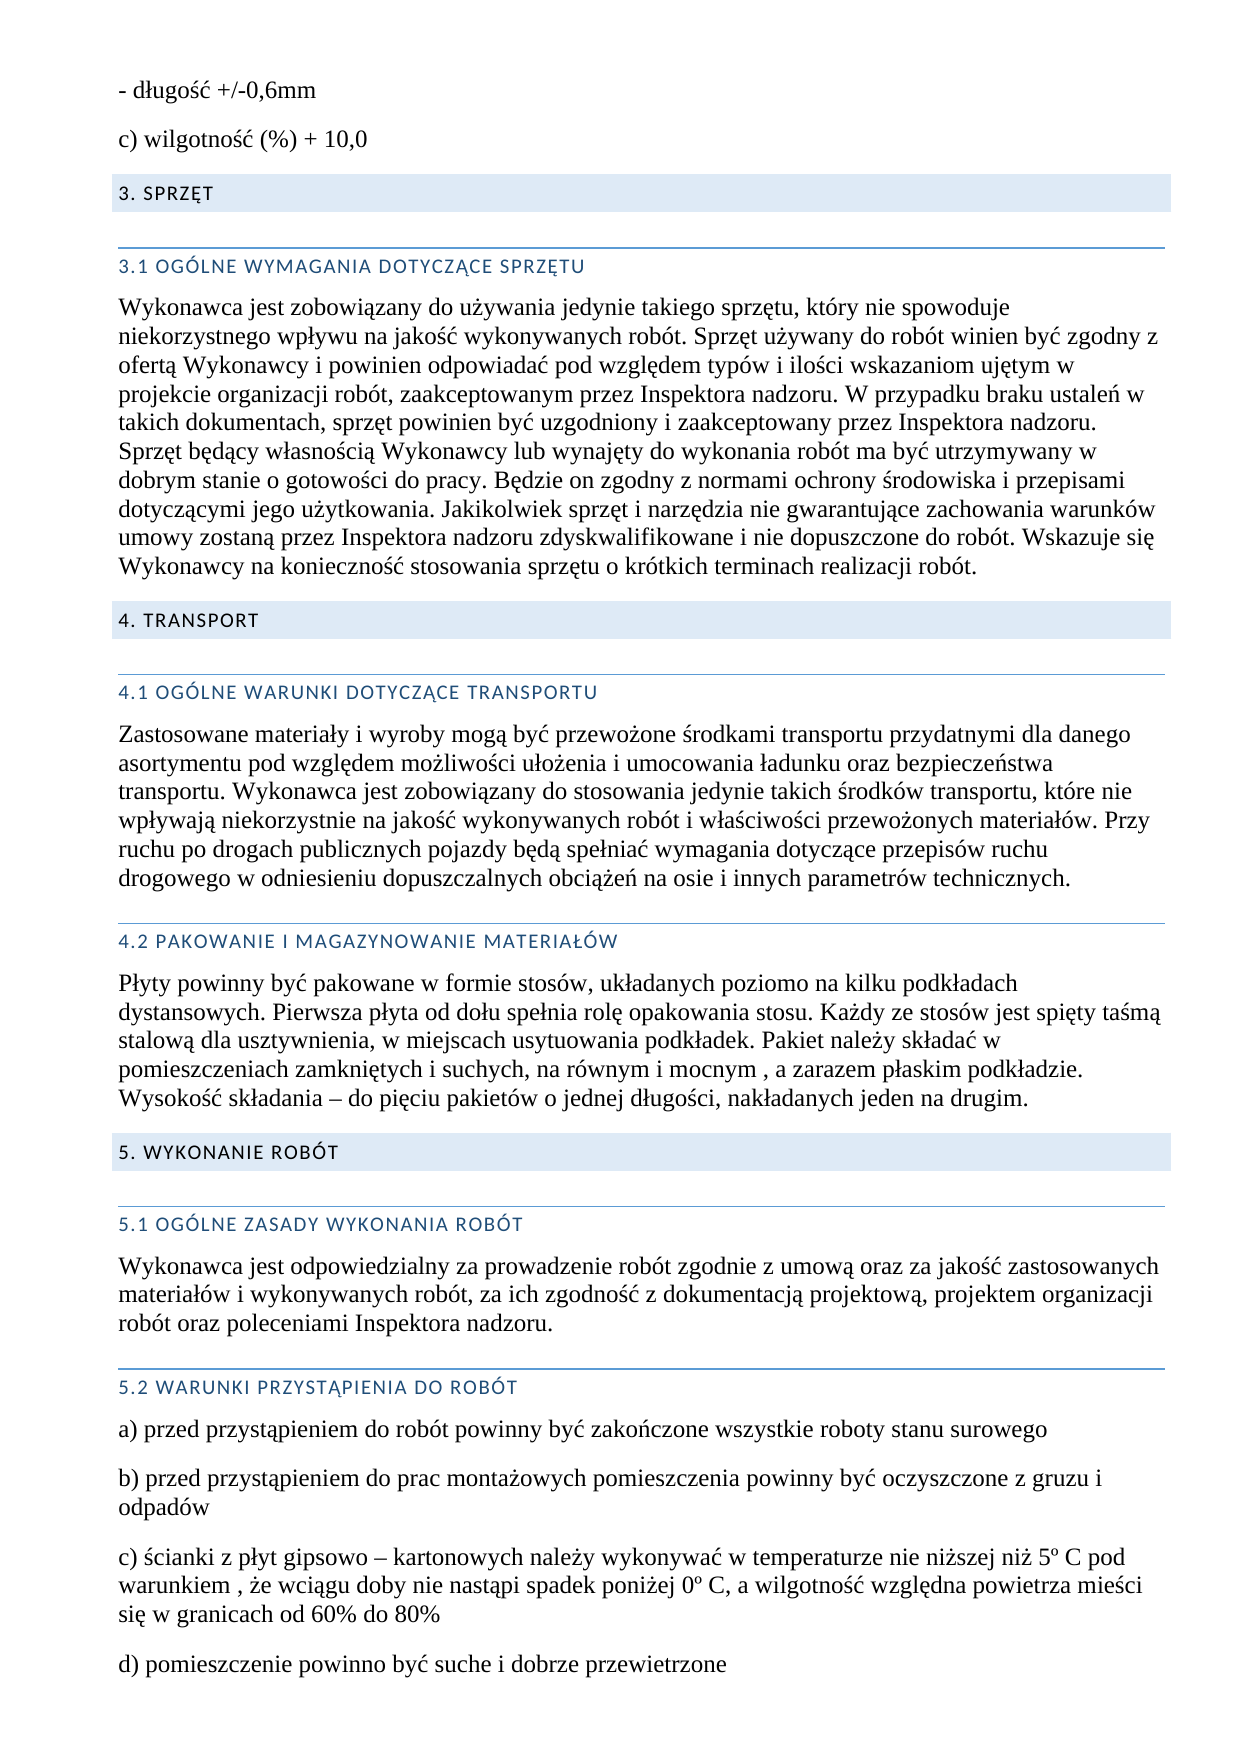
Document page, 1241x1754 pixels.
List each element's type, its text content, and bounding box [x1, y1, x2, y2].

text Wykonawca jest zobowiązany do używania jedynie takiego sprzętu, który nie spowoduje niekorzystnego wpływu na jakość wykonywanych robót. Sprzęt używany do robót winien być zgodny z ofertą Wykonawcy i powinien odpowiadać pod względem typów i ilości wskazaniom ujętym w projekcie organizacji robót, zaakceptowanym przez Inspektora nadzoru. W przypadku braku ustaleń w takich dokumentach, sprzęt powinien być uzgodniony i zaakceptowany przez Inspektora nadzoru. Sprzęt będący własnością Wykonawcy lub wynajęty do wykonania robót ma być utrzymywany w dobrym stanie o gotowości do pracy. Będzie on zgodny z normami ochrony środowiska i przepisami dotyczącymi jego użytkowania. Jakikolwiek sprzęt i narzędzia nie gwarantujące zachowania warunków umowy zostaną przez Inspektora nadzoru zdyskwalifikowane i nie dopuszczone do robót. Wskazuje się Wykonawcy na konieczność stosowania sprzętu o krótkich terminach realizacji robót. [118, 292, 1165, 580]
subtitle 3.1 Ogólne wymagania dotyczące sprzętu [118, 249, 1165, 278]
text Płyty powinny być pakowane w formie stosów, układanych poziomo na kilku podkładach dystansowych. Pierwsza płyta od dołu spełnia rolę opakowania stosu. Każdy ze stosów jest spięty taśmą stalową dla usztywnienia, w miejscach usytuowania podkładek. Pakiet należy składać w pomieszczeniach zamkniętych i suchych, na równym i mocnym , a zarazem płaskim podkładzie. Wysokość składania – do pięciu pakietów o jednej długości, nakładanych jeden na drugim. [118, 968, 1165, 1112]
text Wykonawca jest odpowiedzialny za prowadzenie robót zgodnie z umową oraz za jakość zastosowanych materiałów i wykonywanych robót, za ich zgodność z dokumentacją projektową, projektem organizacji robót oraz poleceniami Inspektora nadzoru. [118, 1251, 1165, 1337]
text d) pomieszczenie powinno być suche i dobrze przewietrzone [118, 1649, 1165, 1677]
subtitle 5.1 Ogólne zasady wykonania robót [118, 1207, 1165, 1237]
text b) przed przystąpieniem do prac montażowych pomieszczenia powinny być oczyszczone z gruzu i odpadów [118, 1463, 1165, 1521]
text c) wilgotność (%) + 10,0 [118, 124, 1165, 153]
subtitle 4.2 Pakowanie i magazynowanie materiałów [118, 924, 1165, 954]
subtitle 4. TRANSPORT [118, 607, 1165, 632]
subtitle 5. WYKONANIE ROBÓT [118, 1139, 1165, 1164]
subtitle 4.1 Ogólne warunki dotyczące transportu [118, 675, 1165, 705]
text - długość +/-0,6mm [118, 75, 1165, 104]
text c) ścianki z płyt gipsowo – kartonowych należy wykonywać w temperaturze nie niższej niż 5º C pod warunkiem , że wciągu doby nie nastąpi spadek poniżej 0º C, a wilgotność względna powietrza mieści się w granicach od 60% do 80% [118, 1542, 1165, 1628]
text a) przed przystąpieniem do robót powinny być zakończone wszystkie roboty stanu surowego [118, 1414, 1165, 1442]
text Zastosowane materiały i wyroby mogą być przewożone środkami transportu przydatnymi dla danego asortymentu pod względem możliwości ułożenia i umocowania ładunku oraz bezpieczeństwa transportu. Wykonawca jest zobowiązany do stosowania jedynie takich środków transportu, które nie wpływają niekorzystnie na jakość wykonywanych robót i właściwości przewożonych materiałów. Przy ruchu po drogach publicznych pojazdy będą spełniać wymagania dotyczące przepisów ruchu drogowego w odniesieniu dopuszczalnych obciążeń na osie i innych parametrów technicznych. [118, 719, 1165, 891]
subtitle 5.2 Warunki przystąpienia do robót [118, 1370, 1165, 1399]
subtitle 3. SPRZĘT [118, 180, 1165, 206]
